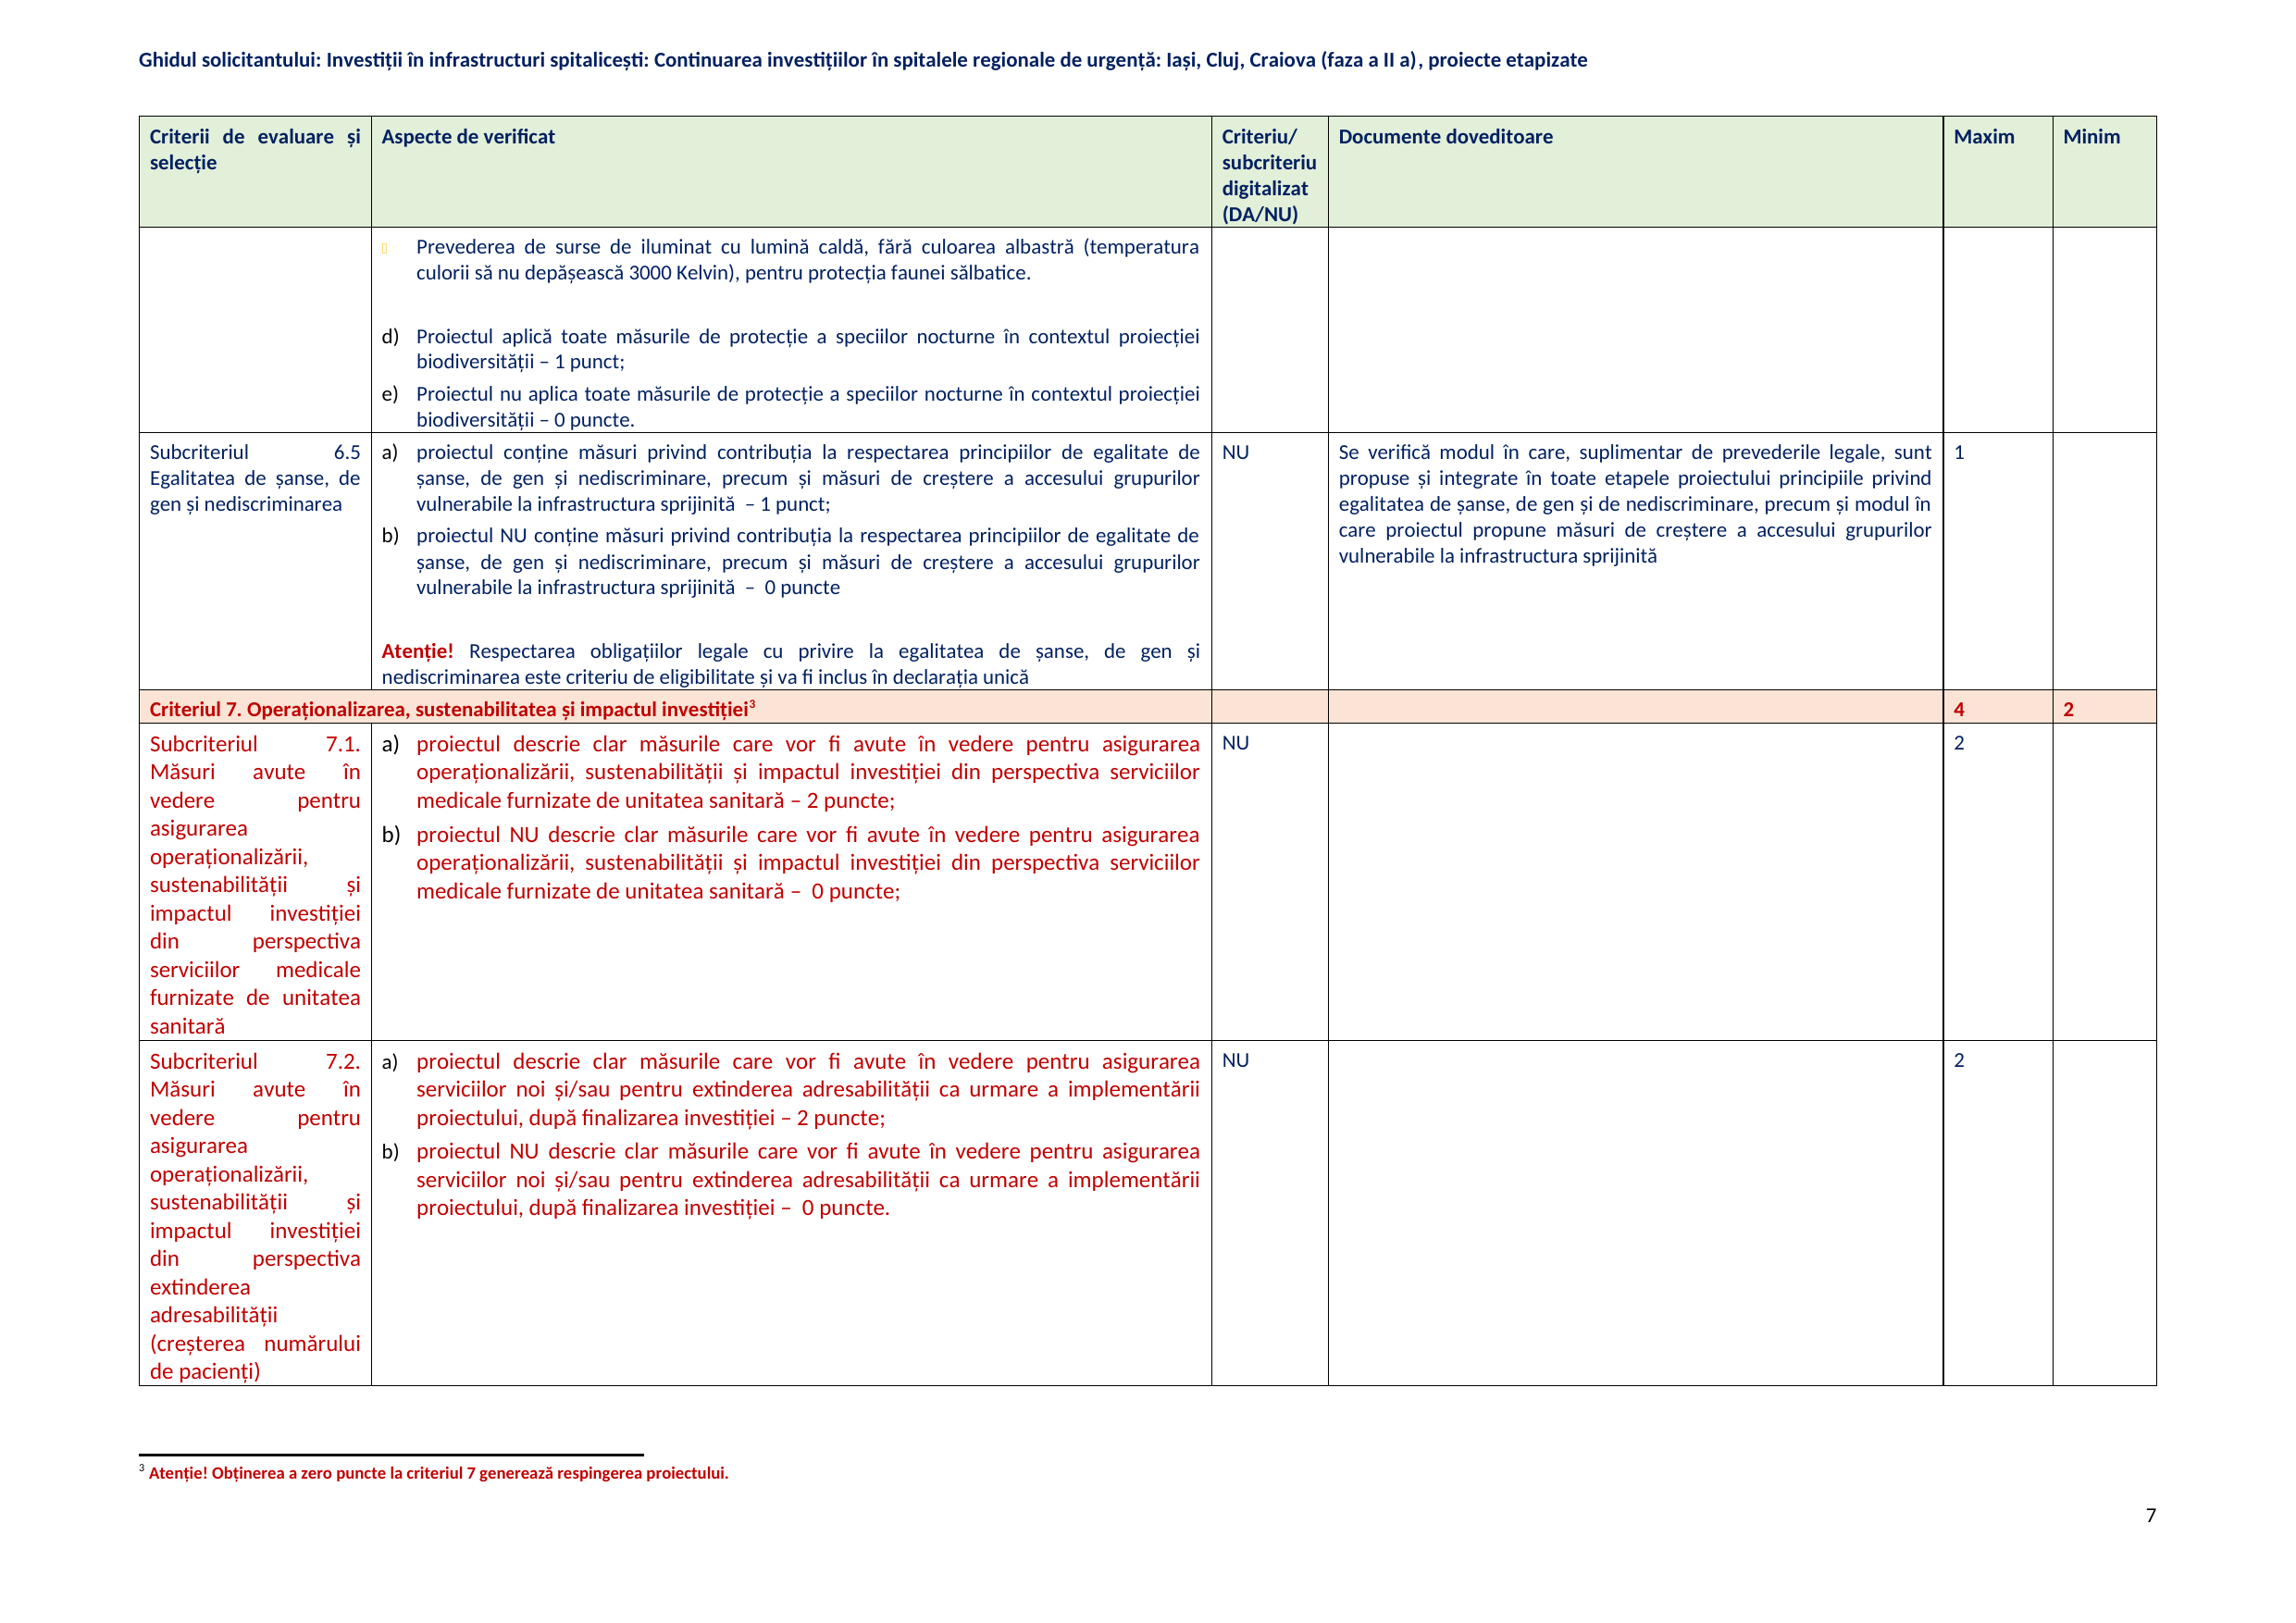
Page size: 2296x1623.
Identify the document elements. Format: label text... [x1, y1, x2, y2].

table_cell Se verifică modul în care, suplimentar de prevederile legale, sunt propuse și integrate în toate etapele proiectului principiile privind egalitatea de șanse, de gen și de nediscriminare, precum și modul în care proiectul propune măsuri de creștere a accesului grupurilor vulnerabile la infrastructura sprijinită [1329, 433, 1942, 689]
table_cell 2 [1944, 724, 2053, 1039]
table_cell DA [1212, 228, 1328, 432]
table_header Minim [2054, 117, 2156, 227]
table_cell Criteriul 7. Operaționalizarea, sustenabilitatea și impactul investiției [140, 690, 1211, 723]
table_header Documente doveditoare [1329, 117, 1942, 227]
table_cell 2 [2054, 690, 2156, 723]
table_header Maxim [1944, 117, 2053, 227]
table_cell proiectul descrie clar măsurile care vor fi avute în vedere pentru asigurarea operaționalizării, sustenabilității și impactul investiției din perspectiva serviciilor medicale furnizate de unitatea sanitară – 2 puncte; proiectul NU descrie clar măsurile care vor fi avute în vedere pentru asigurarea operaționalizării, sustenabilității și impactul investiției din perspectiva serviciilor medicale furnizate de unitatea sanitară – 0 puncte; [372, 724, 1211, 1039]
table_cell NU [1212, 724, 1328, 1039]
table_cell Subcriteriul 7.2. Măsuri avute în vedere pentru asigurarea operaționalizării, sustenabilității și impactul investiției din perspectiva extinderea adresabilității (creșterea numărului de pacienți) [140, 1041, 371, 1385]
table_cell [1329, 228, 1942, 432]
table_cell [1329, 724, 1942, 1039]
table_cell Subcriteriul 7.1. Măsuri avute în vedere pentru asigurarea operaționalizării, sustenabilității și impactul investiției din perspectiva serviciilor medicale furnizate de unitatea sanitară [140, 724, 371, 1039]
table_cell [1329, 1041, 1942, 1385]
table_cell [1329, 690, 1942, 723]
table_cell [1212, 690, 1328, 723]
table_cell [2054, 724, 2156, 1039]
table_cell 1 [1944, 228, 2053, 432]
table_cell [2054, 228, 2156, 432]
table_header Criterii de evaluare și selecție [140, 117, 371, 227]
table_header Criteriu/ subcriteriu digitalizat (DA/NU) [1212, 117, 1328, 227]
table_cell NU [1212, 1041, 1328, 1385]
table_cell 2 [1944, 1041, 2053, 1385]
table_header Aspecte de verificat [372, 117, 1211, 227]
table_cell [2054, 433, 2156, 689]
table_cell NU [1212, 433, 1328, 689]
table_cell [140, 228, 371, 432]
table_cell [372, 228, 1211, 432]
table_cell 1 [1944, 433, 2053, 689]
table_cell proiectul conține măsuri privind contribuția la respectarea principiilor de egalitate de șanse, de gen și nediscriminare, precum și măsuri de creștere a accesului grupurilor vulnerabile la infrastructura sprijinită – 1 punct; proiectul NU conține măsuri privind contribuția la respectarea principiilor de egalitate de șanse, de gen și nediscriminare, precum și măsuri de creștere a accesului grupurilor vulnerabile la infrastructura sprijinită – 0 puncte Atenție! Respectarea obligațiilor legale cu privire la egalitatea de șanse, de gen și nediscriminarea este criteriu de eligibilitate și va fi inclus în declarația unică [372, 433, 1211, 689]
table_cell [2054, 1041, 2156, 1385]
table_cell Subcriteriul 6.5 Egalitatea de șanse, de gen și nediscriminarea [140, 433, 371, 689]
table_cell proiectul descrie clar măsurile care vor fi avute în vedere pentru asigurarea serviciilor noi și/sau pentru extinderea adresabilității ca urmare a implementării proiectului, după finalizarea investiției – 2 puncte; proiectul NU descrie clar măsurile care vor fi avute în vedere pentru asigurarea serviciilor noi și/sau pentru extinderea adresabilității ca urmare a implementării proiectului, după finalizarea investiției – 0 puncte. [372, 1041, 1211, 1385]
table_cell 4 [1944, 690, 2053, 723]
